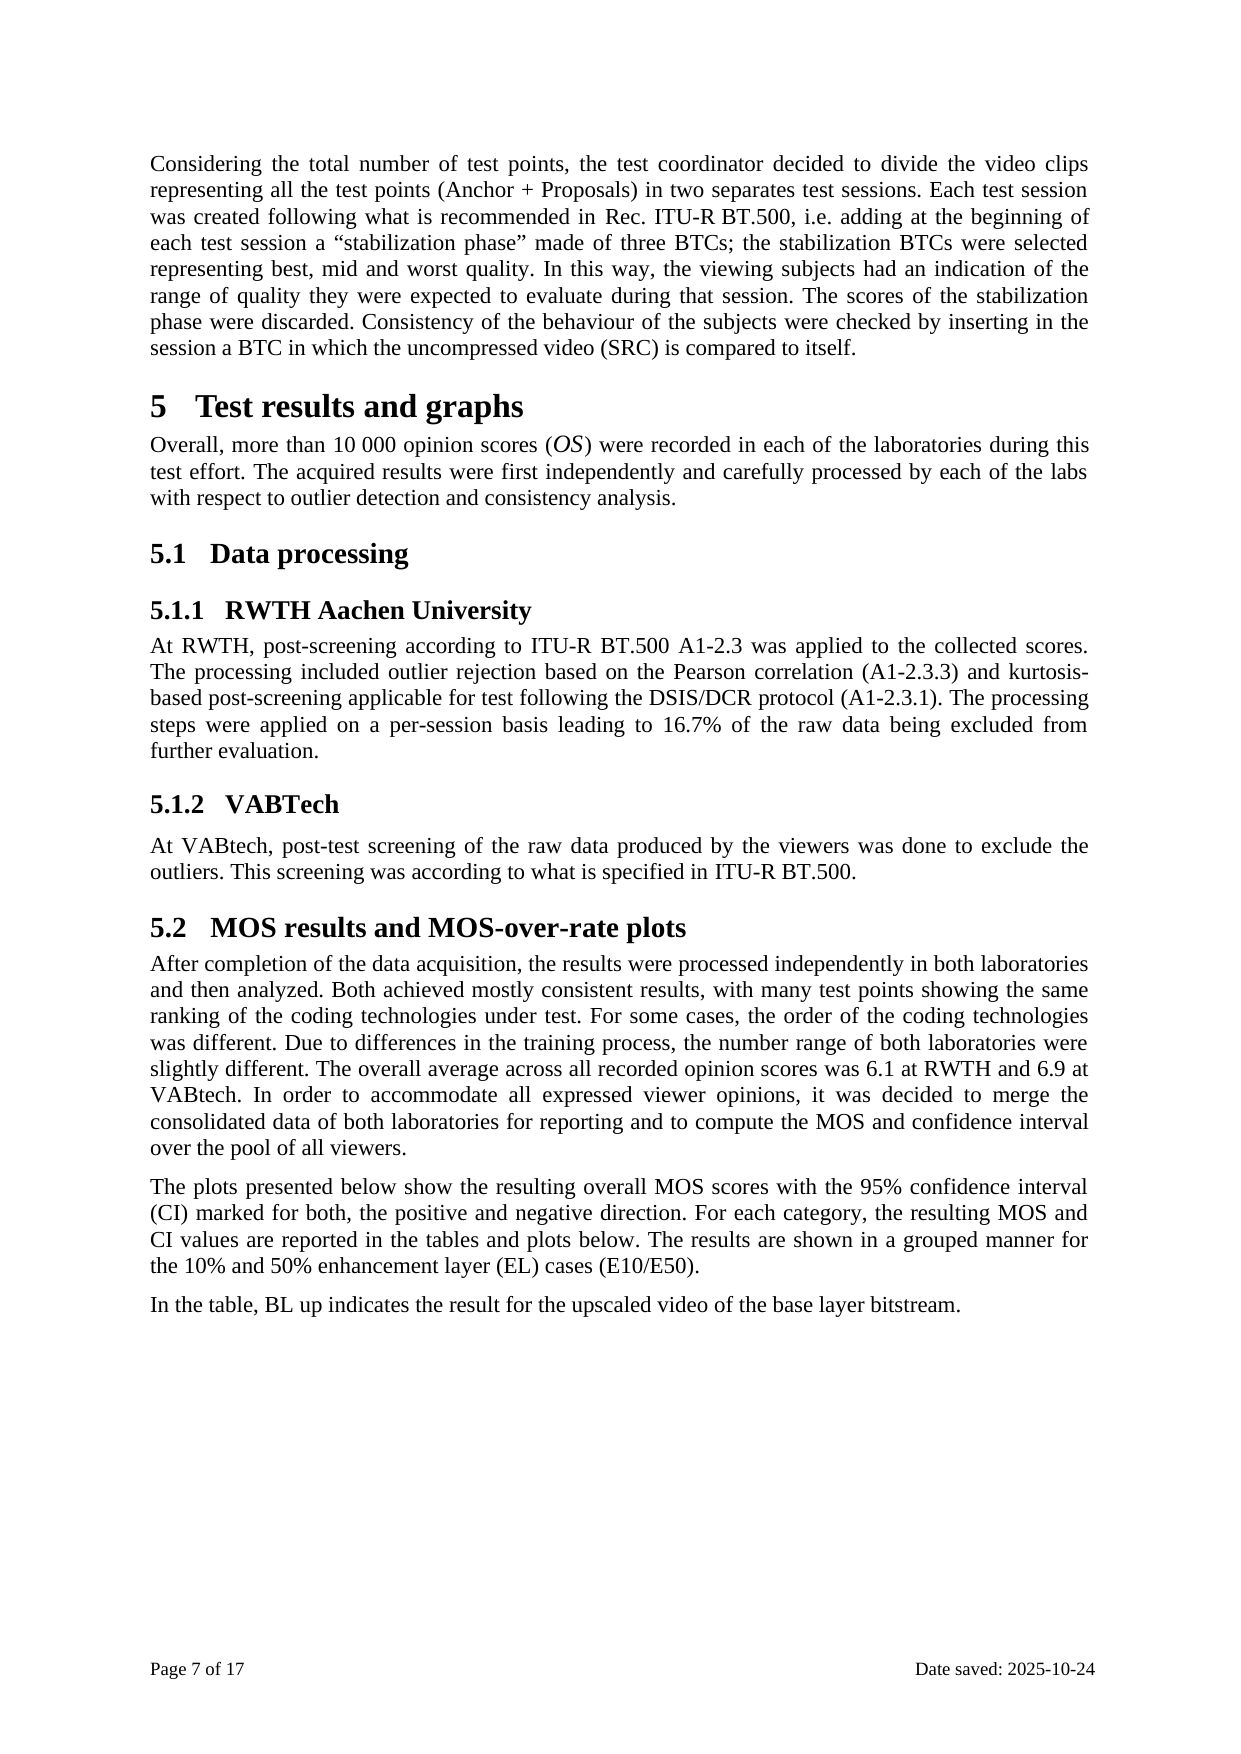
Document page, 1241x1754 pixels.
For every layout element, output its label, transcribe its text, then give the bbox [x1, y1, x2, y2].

text The plots presented below show the resulting overall MOS scores with the 95% confidence interval (CI) marked for both, the positive and negative direction. For each category, the resulting MOS and CI values are reported in the tables and plots below. The results are shown in a grouped manner for the 10% and 50% enhancement layer (EL) cases (E10/E50). [150, 1173, 1090, 1278]
text In the table, BL up indicates the result for the upscaled video of the base layer bitstream. [150, 1291, 1090, 1317]
text Overall, more than 10 000 opinion scores () were recorded in each of the laboratories during this test effort. The acquired results were first independently and carefully processed by each of the labs with respect to outlier detection and consistency analysis. [150, 430, 1090, 511]
subtitle VABTech [150, 788, 1090, 819]
subtitle Data processing [150, 536, 1090, 569]
subtitle MOS results and MOS-over-rate plots [150, 910, 1090, 943]
text After completion of the data acquisition, the results were processed independently in both laboratories and then analyzed. Both achieved mostly consistent results, with many test points showing the same ranking of the coding technologies under test. For some cases, the order of the coding technologies was different. Due to differences in the training process, the number range of both laboratories were slightly different. The overall average across all recorded opinion scores was 6.1 at RWTH and 6.9 at VABtech. In order to accommodate all expressed viewer opinions, it was decided to merge the consolidated data of both laboratories for reporting and to compute the MOS and confidence interval over the pool of all viewers. [150, 949, 1090, 1160]
subtitle RWTH Aachen University [150, 594, 1090, 625]
subtitle Test results and graphs [150, 386, 1090, 424]
text Considering the total number of test points, the test coordinator decided to divide the video clips representing all the test points (Anchor + Proposals) in two separates test sessions. Each test session was created following what is recommended in Rec. ITU-R BT.500, i.e. adding at the beginning of each test session a “stabilization phase” made of three BTCs; the stabilization BTCs were selected representing best, mid and worst quality. In this way, the viewing subjects had an indication of the range of quality they were expected to evaluate during that session. The scores of the stabilization phase were discarded. Consistency of the behaviour of the subjects were checked by inserting in the session a BTC in which the uncompressed video (SRC) is compared to itself. [150, 150, 1090, 361]
text At VABtech, post-test screening of the raw data produced by the viewers was done to exclude the outliers. This screening was according to what is specified in ITU-R BT.500. [150, 832, 1090, 885]
text At RWTH, post-screening according to ITU-R BT.500 A1-2.3 was applied to the collected scores. The processing included outlier rejection based on the Pearson correlation (A1-2.3.3) and kurtosis-based post-screening applicable for test following the DSIS/DCR protocol (A1-2.3.1). The processing steps were applied on a per-session basis leading to 16.7% of the raw data being excluded from further evaluation. [150, 632, 1090, 763]
